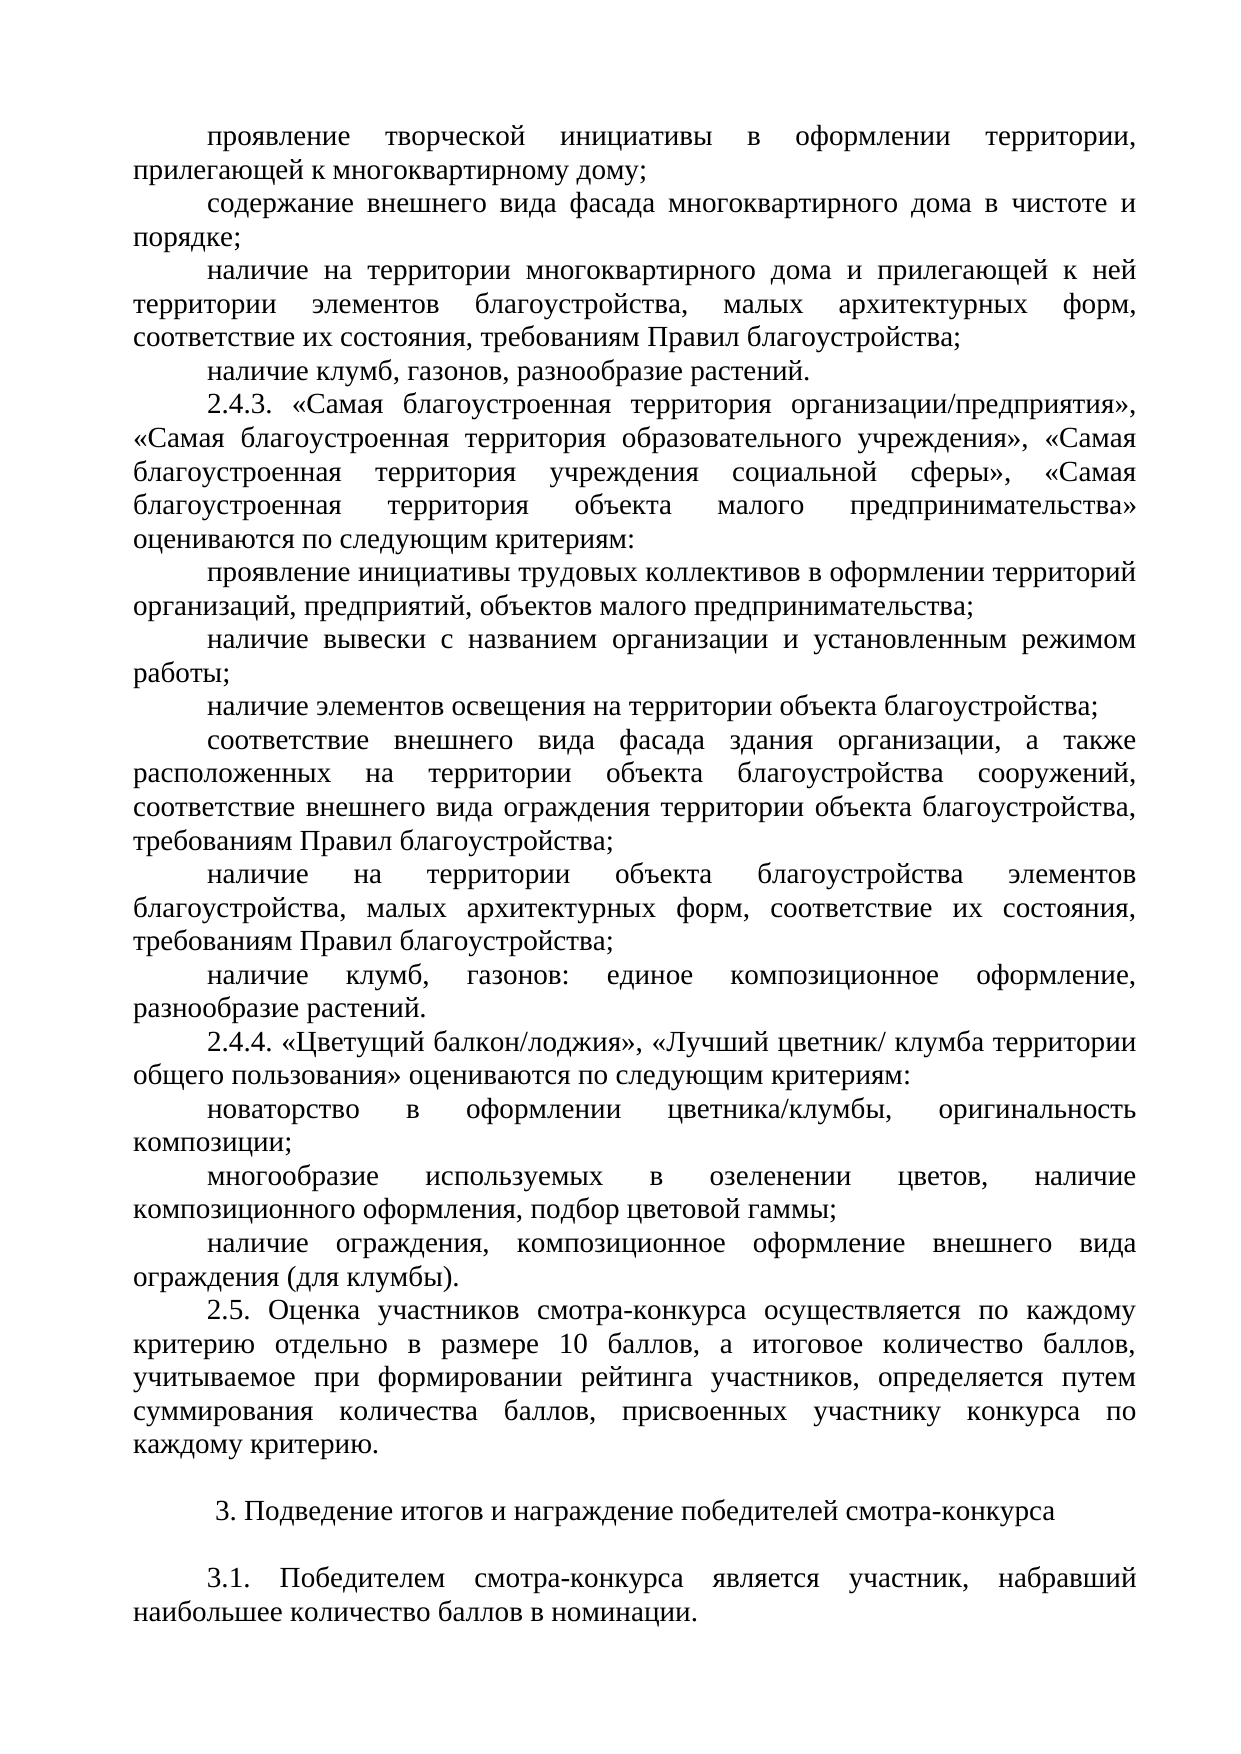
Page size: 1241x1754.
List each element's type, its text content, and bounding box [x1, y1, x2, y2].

text 3.1. Победителем смотра-конкурса является участник, набравший наибольшее количество баллов в номинации. [133, 1561, 1137, 1628]
text наличие элементов освещения на территории объекта благоустройства; [133, 688, 1137, 722]
text соответствие внешнего вида фасада здания организации, а также расположенных на территории объекта благоустройства сооружений, соответствие внешнего вида ограждения территории объекта благоустройства, требованиям Правил благоустройства; [133, 722, 1137, 856]
text многообразие используемых в озеленении цветов, наличие композиционного оформления, подбор цветовой гаммы; [133, 1158, 1137, 1225]
text наличие клумб, газонов, разнообразие растений. [133, 353, 1137, 387]
text наличие вывески с названием организации и установленным режимом работы; [133, 621, 1137, 688]
text 3. Подведение итогов и награждение победителей смотра-конкурса [133, 1493, 1137, 1527]
text содержание внешнего вида фасада многоквартирного дома в чистоте и порядке; [133, 185, 1137, 252]
text проявление творческой инициативы в оформлении территории, прилегающей к многоквартирному дому; [133, 118, 1137, 185]
text 2.5. Оценка участников смотра-конкурса осуществляется по каждому критерию отдельно в размере 10 баллов, а итоговое количество баллов, учитываемое при формировании рейтинга участников, определяется путем суммирования количества баллов, присвоенных участнику конкурса по каждому критерию. [133, 1292, 1137, 1460]
text наличие на территории объекта благоустройства элементов благоустройства, малых архитектурных форм, соответствие их состояния, требованиям Правил благоустройства; [133, 856, 1137, 957]
text 2.4.4. «Цветущий балкон/лоджия», «Лучший цветник/ клумба территории общего пользования» оцениваются по следующим критериям: [133, 1024, 1137, 1091]
text наличие на территории многоквартирного дома и прилегающей к ней территории элементов благоустройства, малых архитектурных форм, соответствие их состояния, требованиям Правил благоустройства; [133, 252, 1137, 353]
text новаторство в оформлении цветника/клумбы, оригинальность композиции; [133, 1091, 1137, 1158]
text 2.4.3. «Самая благоустроенная территория организации/предприятия», «Самая благоустроенная территория образовательного учреждения», «Самая благоустроенная территория учреждения социальной сферы», «Самая благоустроенная территория объекта малого предпринимательства» оцениваются по следующим критериям: [133, 387, 1137, 554]
text наличие клумб, газонов: единое композиционное оформление, разнообразие растений. [133, 957, 1137, 1024]
text проявление инициативы трудовых коллективов в оформлении территорий организаций, предприятий, объектов малого предпринимательства; [133, 554, 1137, 621]
text наличие ограждения, композиционное оформление внешнего вида ограждения (для клумбы). [133, 1225, 1137, 1292]
